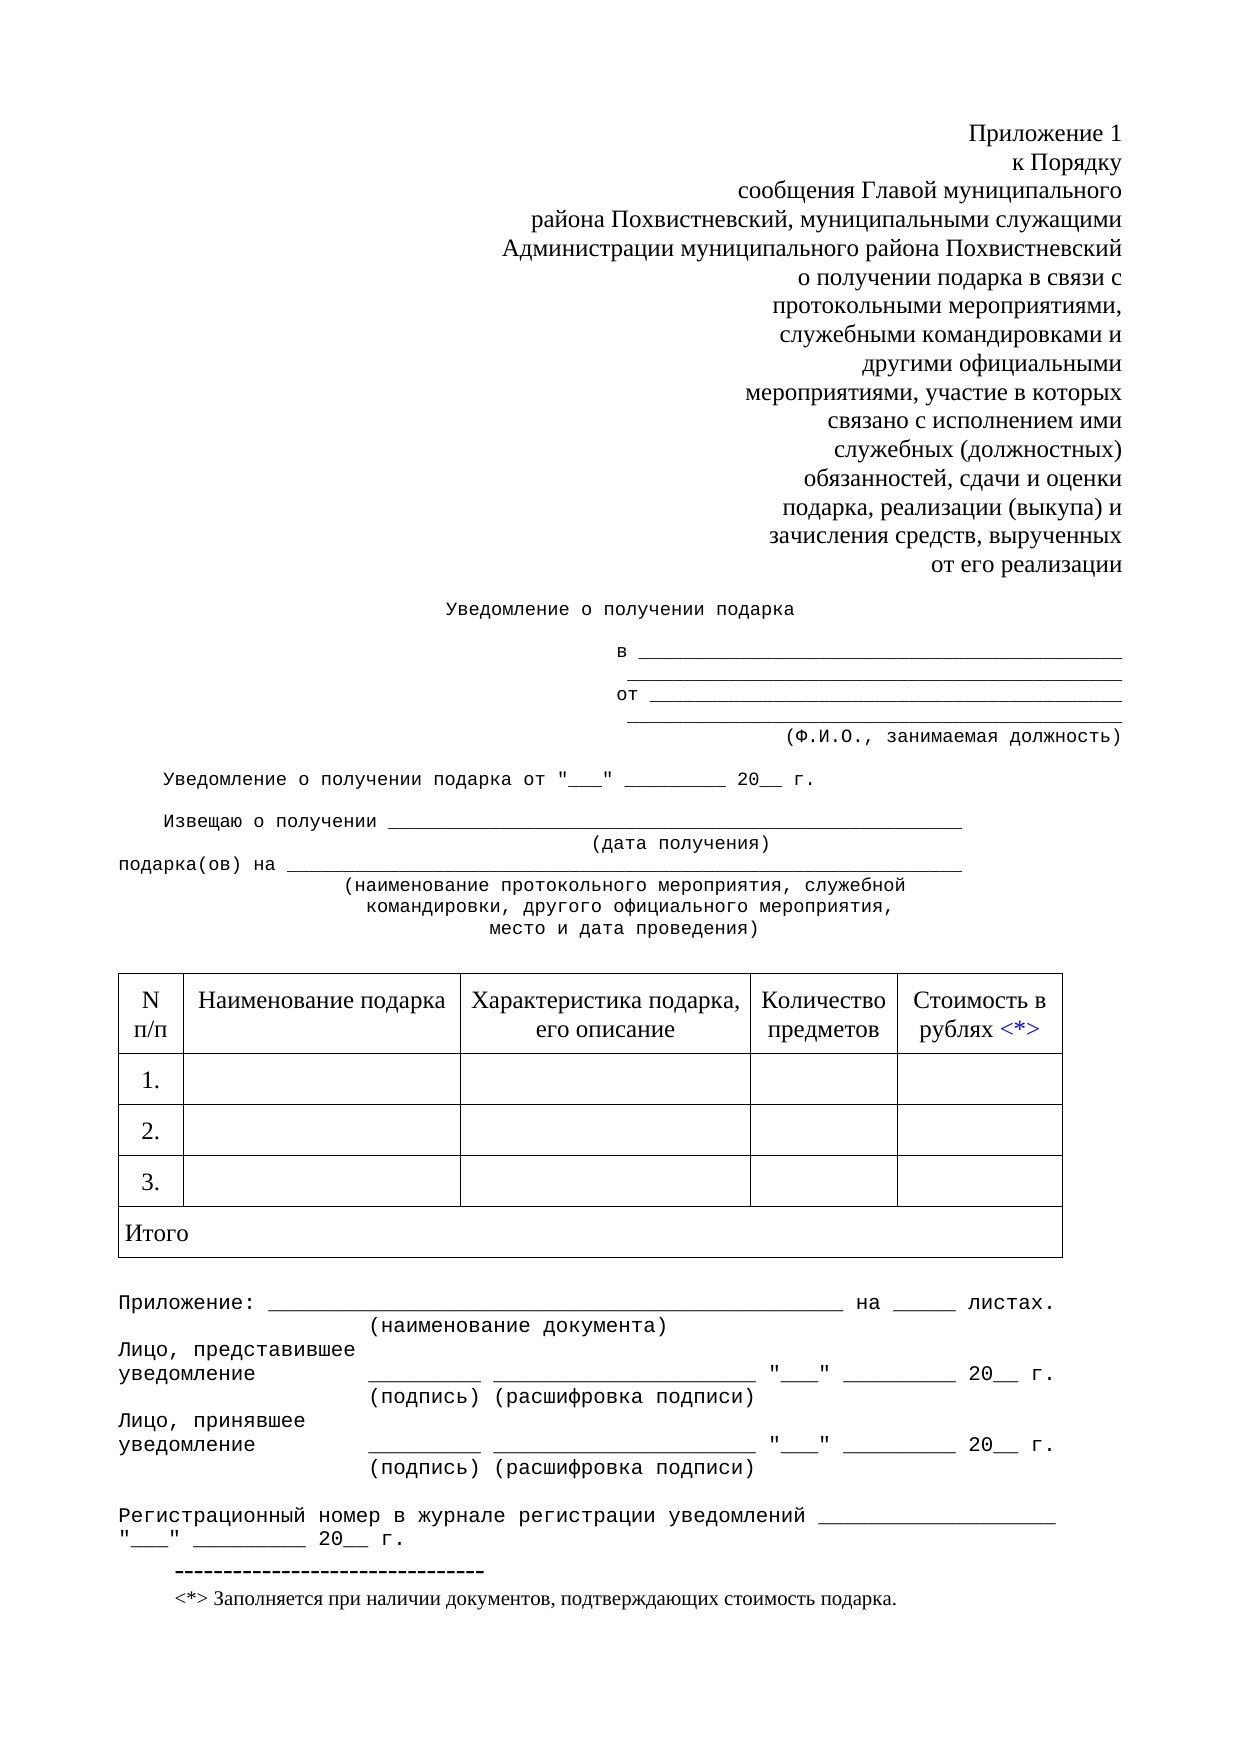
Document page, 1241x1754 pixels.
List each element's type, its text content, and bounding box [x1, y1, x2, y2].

text (подпись) (расшифровка подписи) [118, 1457, 1122, 1481]
text <*> Заполняется при наличии документов, подтверждающих стоимость подарка. [118, 1585, 1122, 1609]
text протокольными мероприятиями, [118, 291, 1122, 319]
text (наименование протокольного мероприятия, служебной [118, 876, 1122, 897]
text ____________________________________________ [118, 663, 1122, 685]
table_cell [461, 1156, 750, 1206]
table_cell [751, 1054, 897, 1104]
table_header Характеристика подарка, его описание [461, 974, 750, 1053]
text другими официальными [118, 348, 1122, 377]
text Лицо, представившее [118, 1339, 1122, 1363]
text (дата получения) [118, 833, 1122, 855]
text подарка, реализации (выкупа) и [118, 492, 1122, 521]
text -------------------------------- [118, 1552, 1122, 1585]
text о получении подарка в связи с [118, 262, 1122, 291]
table_cell [184, 1105, 460, 1155]
text Лицо, принявшее [118, 1410, 1122, 1434]
table_cell [898, 1156, 1062, 1206]
table_cell [751, 1105, 897, 1155]
table_cell [898, 1105, 1062, 1155]
text ____________________________________________ [118, 706, 1122, 727]
text (наименование документа) [118, 1315, 1122, 1339]
text командировки, другого официального мероприятия, [118, 897, 1122, 918]
text Уведомление о получении подарка [118, 600, 1122, 621]
text уведомление _________ _____________________ "___" _________ 20__ г. [118, 1434, 1122, 1457]
text в ___________________________________________ [118, 642, 1122, 663]
text уведомление _________ _____________________ "___" _________ 20__ г. [118, 1363, 1122, 1386]
table_header Количество предметов [751, 974, 897, 1053]
table_cell 1. [119, 1054, 183, 1104]
text Приложение: ______________________________________________ на _____ листах. [118, 1292, 1122, 1315]
text мероприятиями, участие в которых [118, 377, 1122, 406]
table_cell [184, 1054, 460, 1104]
table_cell 3. [119, 1156, 183, 1206]
text место и дата проведения) [118, 918, 1122, 940]
text "___" _________ 20__ г. [118, 1528, 1122, 1552]
text (Ф.И.О., занимаемая должность) [118, 727, 1122, 748]
text от его реализации [118, 549, 1122, 578]
text Извещаю о получении ___________________________________________________ [118, 812, 1122, 833]
text района Похвистневский, муниципальными служащими [118, 204, 1122, 233]
text (подпись) (расшифровка подписи) [118, 1386, 1122, 1410]
table_header Стоимость в рублях <*> [898, 974, 1062, 1053]
table_cell [461, 1105, 750, 1155]
text Уведомление о получении подарка от "___" _________ 20__ г. [118, 770, 1122, 791]
text служебными командировками и [118, 319, 1122, 348]
table_header N п/п [119, 974, 183, 1053]
table_cell 2. [119, 1105, 183, 1155]
table_header Наименование подарка [184, 974, 460, 1053]
text сообщения Главой муниципального [118, 176, 1122, 204]
table_cell [184, 1156, 460, 1206]
table_cell [461, 1054, 750, 1104]
text Администрации муниципального района Похвистневский [118, 233, 1122, 262]
text обязанностей, сдачи и оценки [118, 463, 1122, 492]
text служебных (должностных) [118, 434, 1122, 463]
table_cell [898, 1054, 1062, 1104]
text подарка(ов) на ____________________________________________________________ [118, 855, 1122, 876]
text от __________________________________________ [118, 685, 1122, 706]
table_cell [751, 1156, 897, 1206]
text Регистрационный номер в журнале регистрации уведомлений ___________________ [118, 1504, 1122, 1528]
text зачисления средств, вырученных [118, 521, 1122, 549]
text связано с исполнением ими [118, 406, 1122, 434]
table_cell Итого [119, 1207, 1062, 1257]
text к Порядку [118, 147, 1122, 176]
text Приложение 1 [118, 118, 1122, 147]
